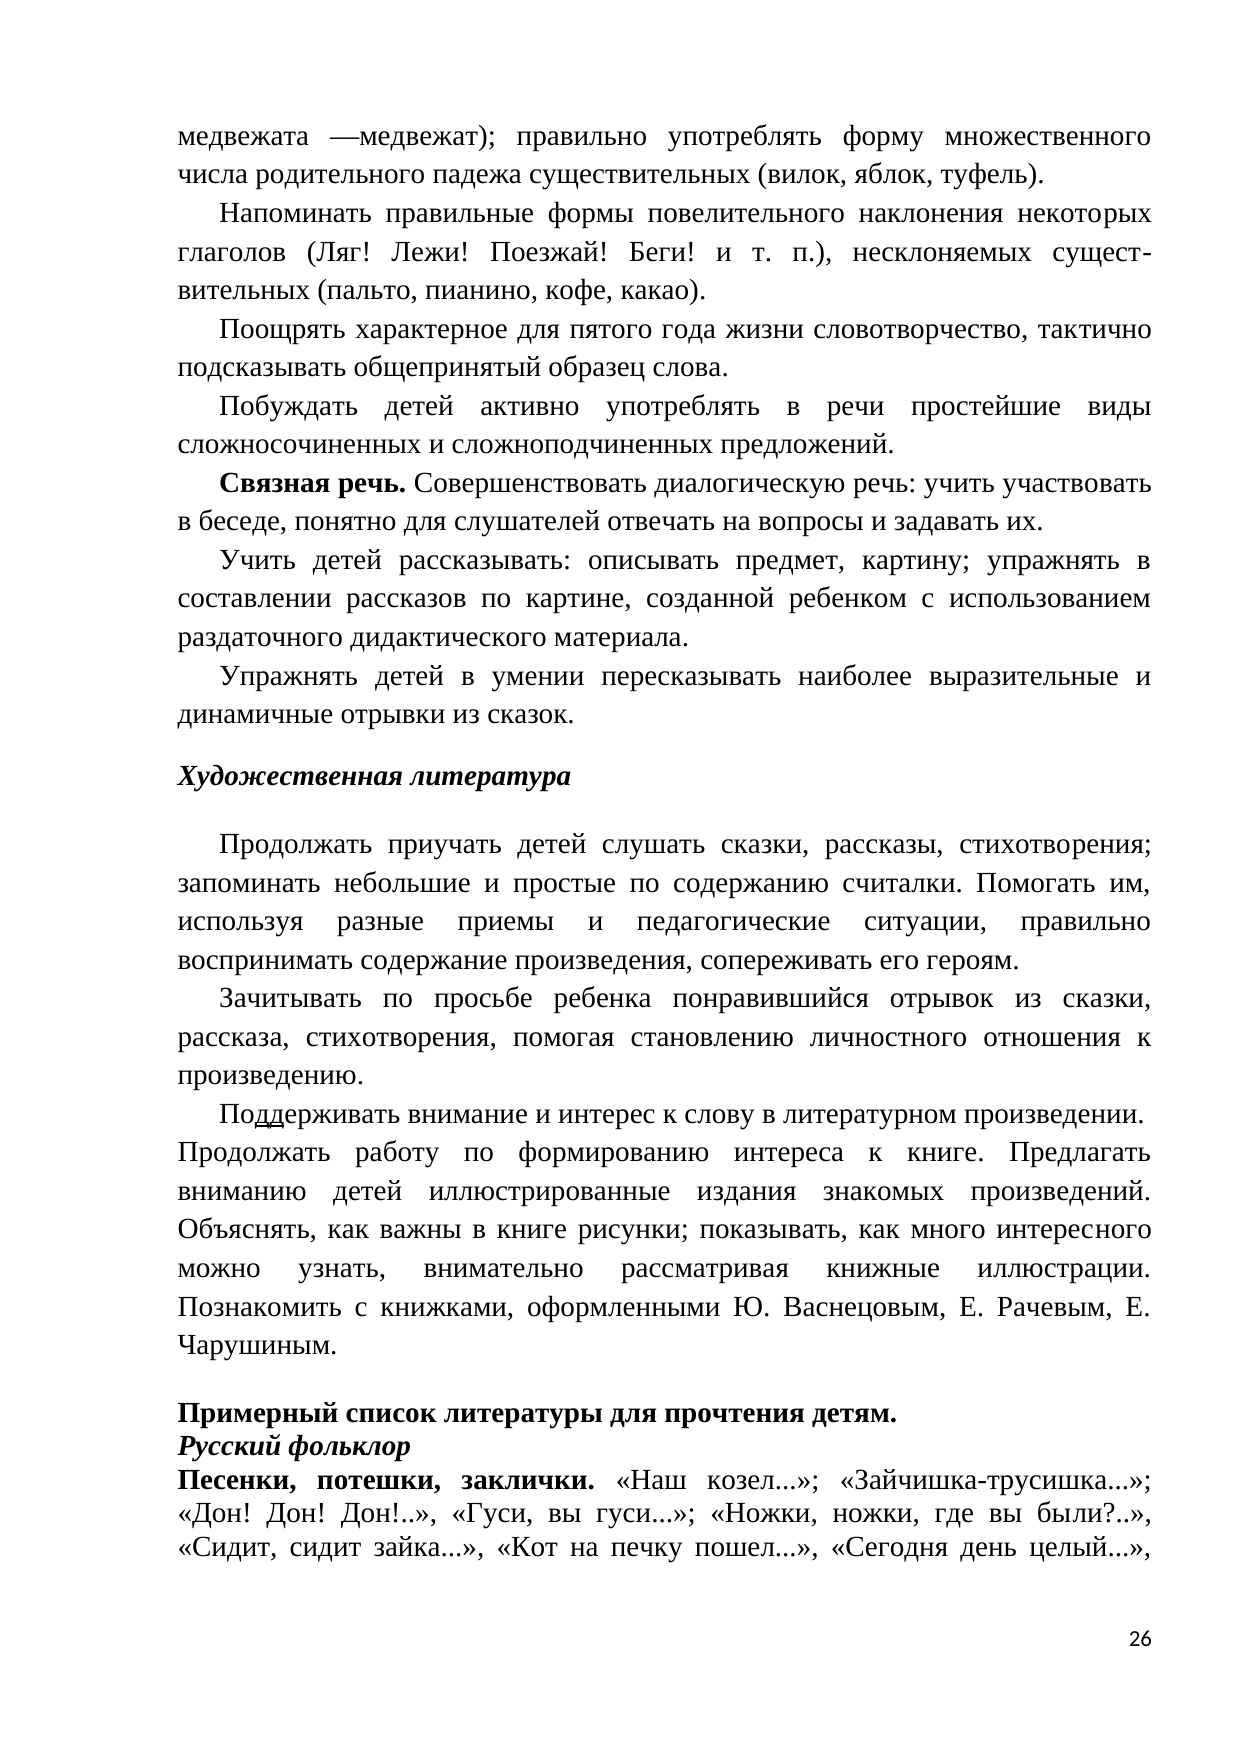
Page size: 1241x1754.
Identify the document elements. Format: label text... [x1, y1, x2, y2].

text Учить детей рассказывать: описывать предмет, картину; упражнять в составлении рассказов по картине, созданной ребенком с использованием раздаточного дидактического материала. [177, 542, 1152, 653]
text Продолжать работу по формированию интереса к книге. Предлагать вниманию детей иллюстрированные издания знакомых произведений. Объяснять, как важны в книге рисунки; показывать, как много интересного можно узнать, внимательно рассматривая книжные иллюстрации. Познакомить с книжками, оформленными Ю. Васнецовым, Е. Рачевым, Е. Чарушиным. [177, 1134, 1152, 1361]
text Примерный список литературы для прочтения детям. [177, 1395, 1152, 1428]
text Побуждать детей активно употреблять в речи простейшие виды сложносочиненных и сложноподчиненных предложений. [177, 388, 1152, 460]
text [177, 118, 1152, 190]
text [177, 1462, 1152, 1563]
text Продолжать приучать детей слушать сказки, рассказы, стихотворения; запоминать небольшие и простые по содержанию считалки. Помогать им, используя разные приемы и педагогические ситуации, правильно воспринимать содержание произведения, сопереживать его героям. [177, 826, 1152, 975]
text Зачитывать по просьбе ребенка понравившийся отрывок из сказки, рассказа, стихотворения, помогая становлению личностного отношения к произведению. [177, 980, 1152, 1091]
text Русский фольклор [177, 1428, 1152, 1462]
text Напоминать правильные формы повелительного наклонения некоторых глаголов (Ляг! Лежи! Поезжай! Беги! и т. п.), несклоняемых существительных (пальто, пианино, кофе, какао). [177, 195, 1152, 306]
text Поддерживать внимание и интерес к слову в литературном произведении. [284, 1096, 1152, 1129]
text Художественная литература [177, 758, 1152, 792]
text Связная речь. Совершенствовать диалогическую речь: учить участвовать в беседе, понятно для слушателей отвечать на вопросы и задавать их. [177, 465, 1152, 537]
text Поощрять характерное для пятого года жизни словотворчество, тактично подсказывать общепринятый образец слова. [177, 311, 1152, 383]
text Упражнять детей в умении пересказывать наиболее выразительные и динамичные отрывки из сказок. [177, 658, 1152, 730]
